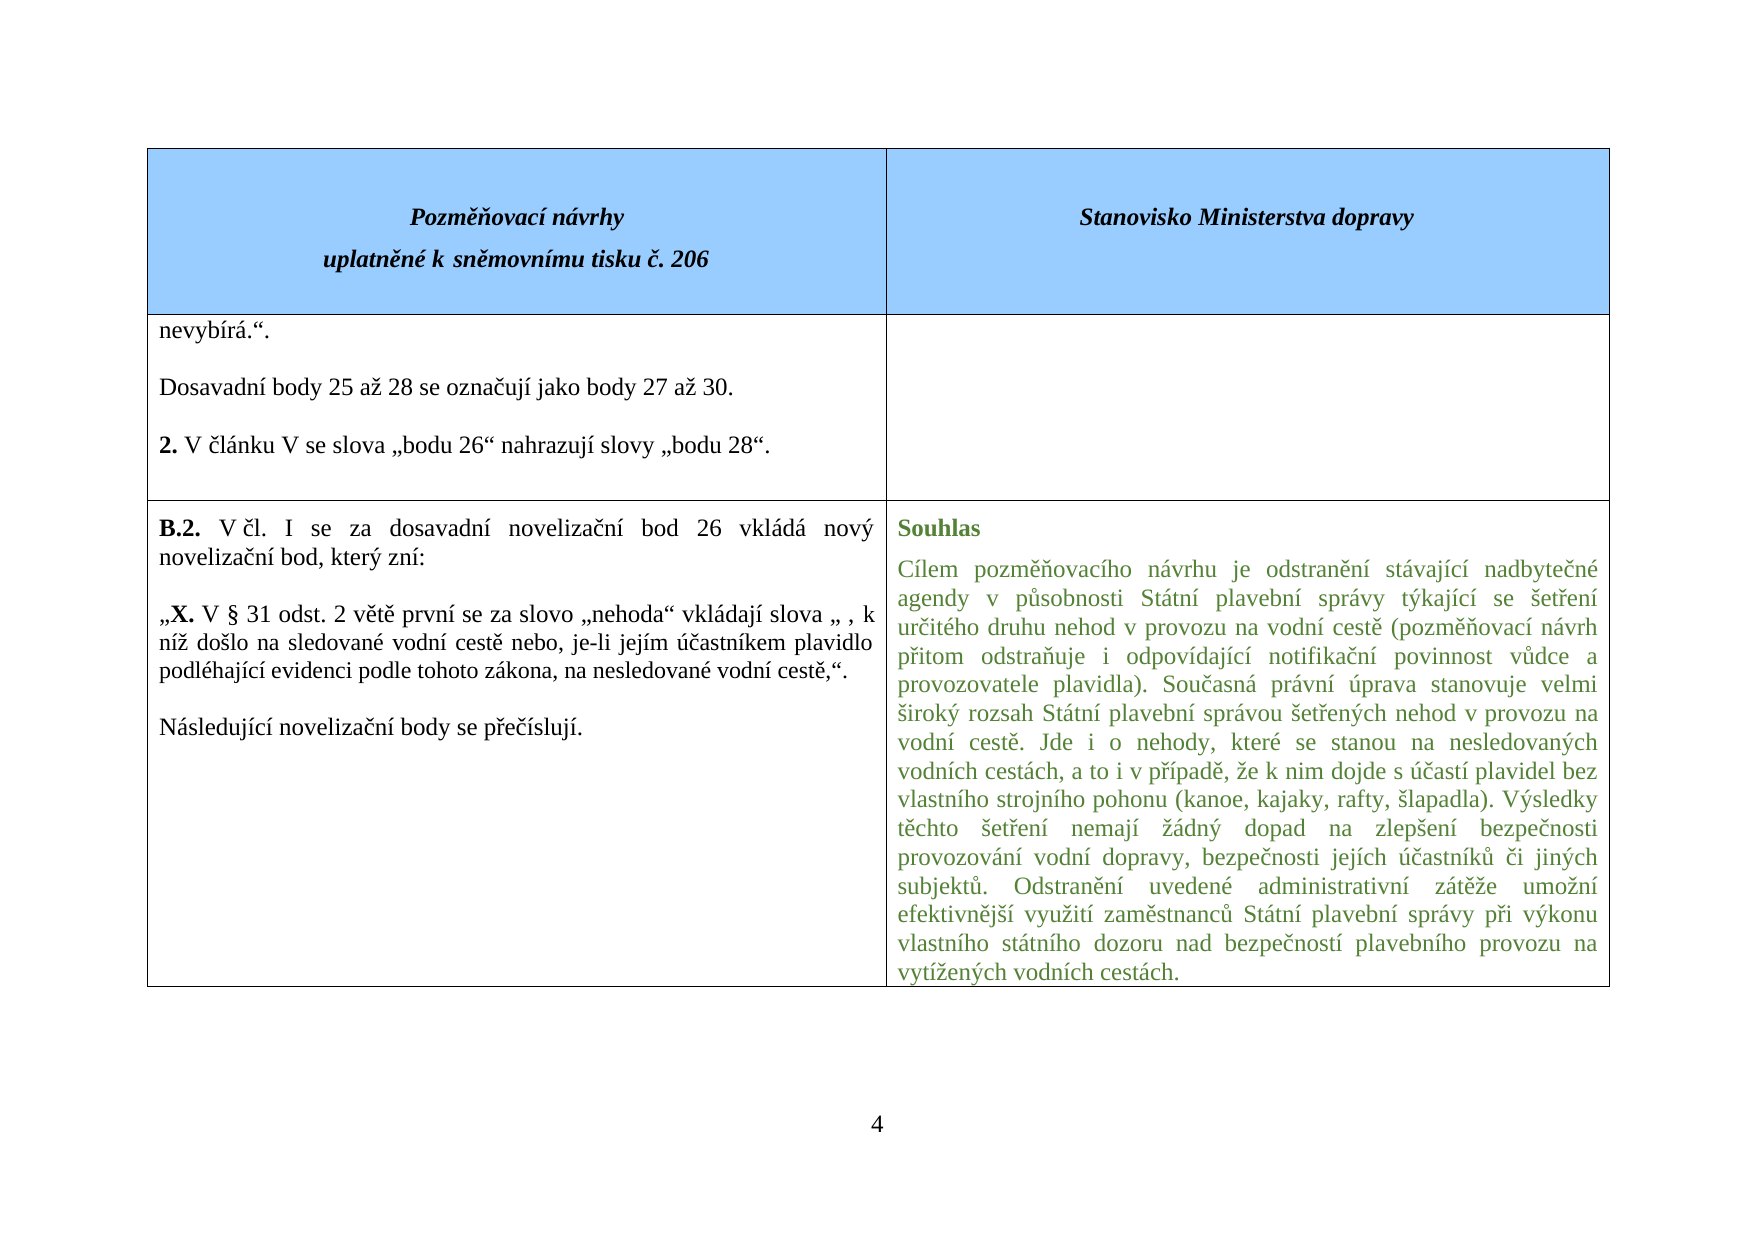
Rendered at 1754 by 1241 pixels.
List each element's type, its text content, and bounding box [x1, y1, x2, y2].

table_header Pozměňovací návrhy uplatněné k sněmovnímu tisku č. 206 [148, 149, 886, 314]
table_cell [887, 315, 1609, 500]
table_cell B.2. V čl. I se za dosavadní novelizační bod 26 vkládá nový novelizační bod, který zní: „X. V § 31 odst. 2 větě první se za slovo „nehoda“ vkládají slova „ , k níž došlo na sledované vodní cestě nebo, je-li jejím účastníkem plavidlo podléhající evidenci podle tohoto zákona, na nesledované vodní cestě,“. Následující novelizační body se přečíslují. [148, 501, 886, 986]
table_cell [148, 315, 886, 500]
table_cell Souhlas Cílem pozměňovacího návrhu je odstranění stávající nadbytečné agendy v působnosti Státní plavební správy týkající se šetření určitého druhu nehod v provozu na vodní cestě (pozměňovací návrh přitom odstraňuje i odpovídající notifikační povinnost vůdce a provozovatele plavidla). Současná právní úprava stanovuje velmi široký rozsah Státní plavební správou šetřených nehod v provozu na vodní cestě. Jde i o nehody, které se stanou na nesledovaných vodních cestách, a to i v případě, že k nim dojde s účastí plavidel bez vlastního strojního pohonu (kanoe, kajaky, rafty, šlapadla). Výsledky těchto šetření nemají žádný dopad na zlepšení bezpečnosti provozování vodní dopravy, bezpečnosti jejích účastníků či jiných subjektů. Odstranění uvedené administrativní zátěže umožní efektivnější využití zaměstnanců Státní plavební správy při výkonu vlastního státního dozoru nad bezpečností plavebního provozu na vytížených vodních cestách. [887, 501, 1609, 986]
table_header Stanovisko Ministerstva dopravy [887, 149, 1609, 314]
